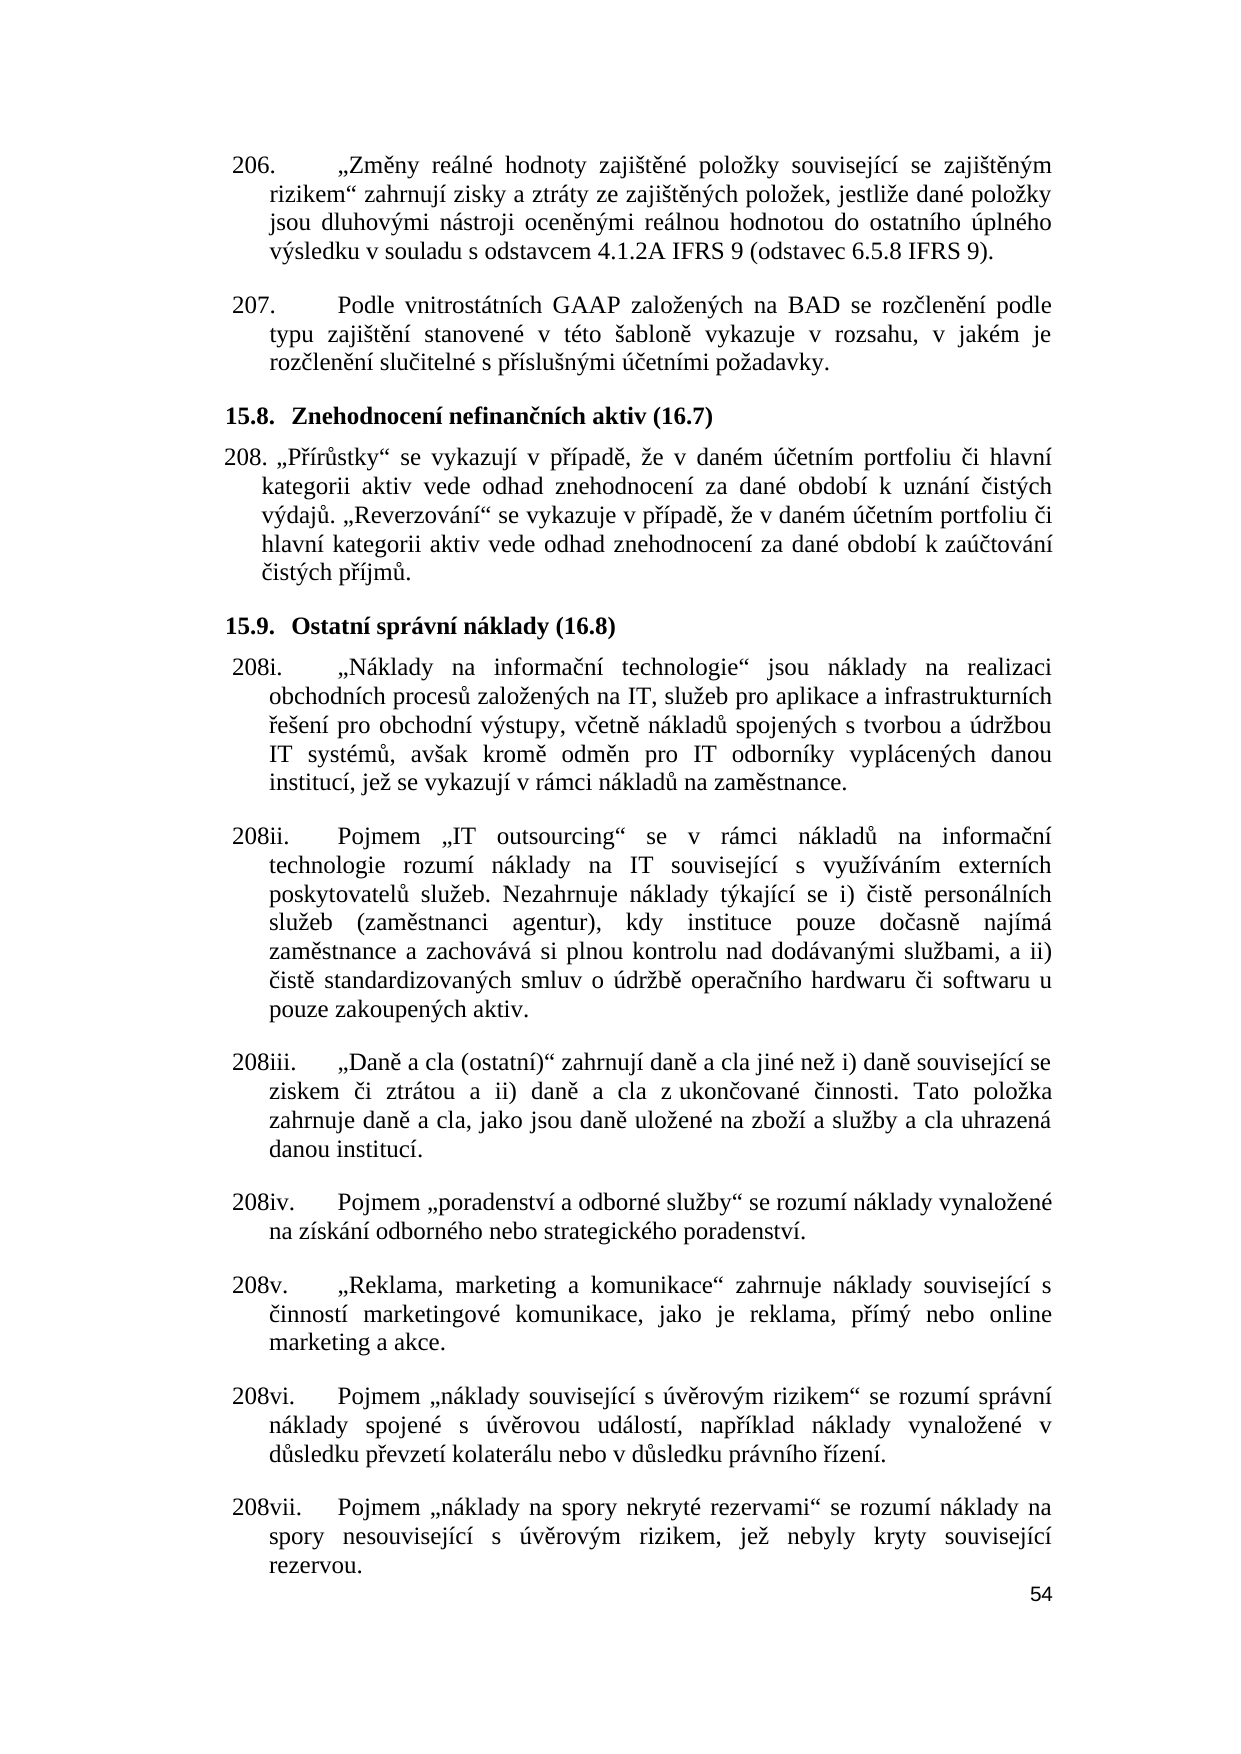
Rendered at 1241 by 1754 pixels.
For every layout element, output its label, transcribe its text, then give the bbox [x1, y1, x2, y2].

subtitle Znehodnocení nefinančních aktiv (16.7) [225, 401, 1053, 430]
list 208ii. Pojmem „IT outsourcing“ se v rámci nákladů na informační technologie rozumí náklady na IT související s využíváním externích poskytovatelů služeb. Nezahrnuje náklady týkající se i) čistě personálních služeb (zaměstnanci agentur), kdy instituce pouze dočasně najímá zaměstnance a zachovává si plnou kontrolu nad dodávanými službami, a ii) čistě standardizovaných smluv o údržbě operačního hardwaru či softwaru u pouze zakoupených aktiv. [232, 821, 1053, 1022]
list 208v. „Reklama, marketing a komunikace“ zahrnuje náklady související s činností marketingové komunikace, jako je reklama, přímý nebo online marketing a akce. [232, 1270, 1053, 1356]
subtitle Ostatní správní náklady (16.8) [225, 611, 1053, 640]
list 208vii. Pojmem „náklady na spory nekryté rezervami“ se rozumí náklady na spory nesouvisející s úvěrovým rizikem, jež nebyly kryty související rezervou. [232, 1492, 1053, 1579]
text Podle vnitrostátních GAAP založených na BAD se rozčlenění podle typu zajištění stanovené v této šabloně vykazuje v rozsahu, v jakém je rozčlenění slučitelné s příslušnými účetními požadavky. [232, 290, 1053, 376]
text „Přírůstky“ se vykazují v případě, že v daném účetním portfoliu či hlavní kategorii aktiv vede odhad znehodnocení za dané období k uznání čistých výdajů. „Reverzování“ se vykazuje v případě, že v daném účetním portfoliu či hlavní kategorii aktiv vede odhad znehodnocení za dané období k zaúčtování čistých příjmů. [224, 442, 1053, 586]
text „Změny reálné hodnoty zajištěné položky související se zajištěným rizikem“ zahrnují zisky a ztráty ze zajištěných položek, jestliže dané položky jsou dluhovými nástroji oceněnými reálnou hodnotou do ostatního úplného výsledku v souladu s odstavcem 4.1.2A IFRS 9 (odstavec 6.5.8 IFRS 9). [232, 150, 1053, 265]
list 208iv. Pojmem „poradenství a odborné služby“ se rozumí náklady vynaložené na získání odborného nebo strategického poradenství. [232, 1187, 1053, 1245]
list 208vi. Pojmem „náklady související s úvěrovým rizikem“ se rozumí správní náklady spojené s úvěrovou událostí, například náklady vynaložené v důsledku převzetí kolaterálu nebo v důsledku právního řízení. [232, 1381, 1053, 1467]
list 208iii. „Daně a cla (ostatní)“ zahrnují daně a cla jiné než i) daně související se ziskem či ztrátou a ii) daně a cla z ukončované činnosti. Tato položka zahrnuje daně a cla, jako jsou daně uložené na zboží a služby a cla uhrazená danou institucí. [232, 1047, 1053, 1162]
list 208i. „Náklady na informační technologie“ jsou náklady na realizaci obchodních procesů založených na IT, služeb pro aplikace a infrastrukturních řešení pro obchodní výstupy, včetně nákladů spojených s tvorbou a údržbou IT systémů, avšak kromě odměn pro IT odborníky vyplácených danou institucí, jež se vykazují v rámci nákladů na zaměstnance. [232, 652, 1053, 796]
